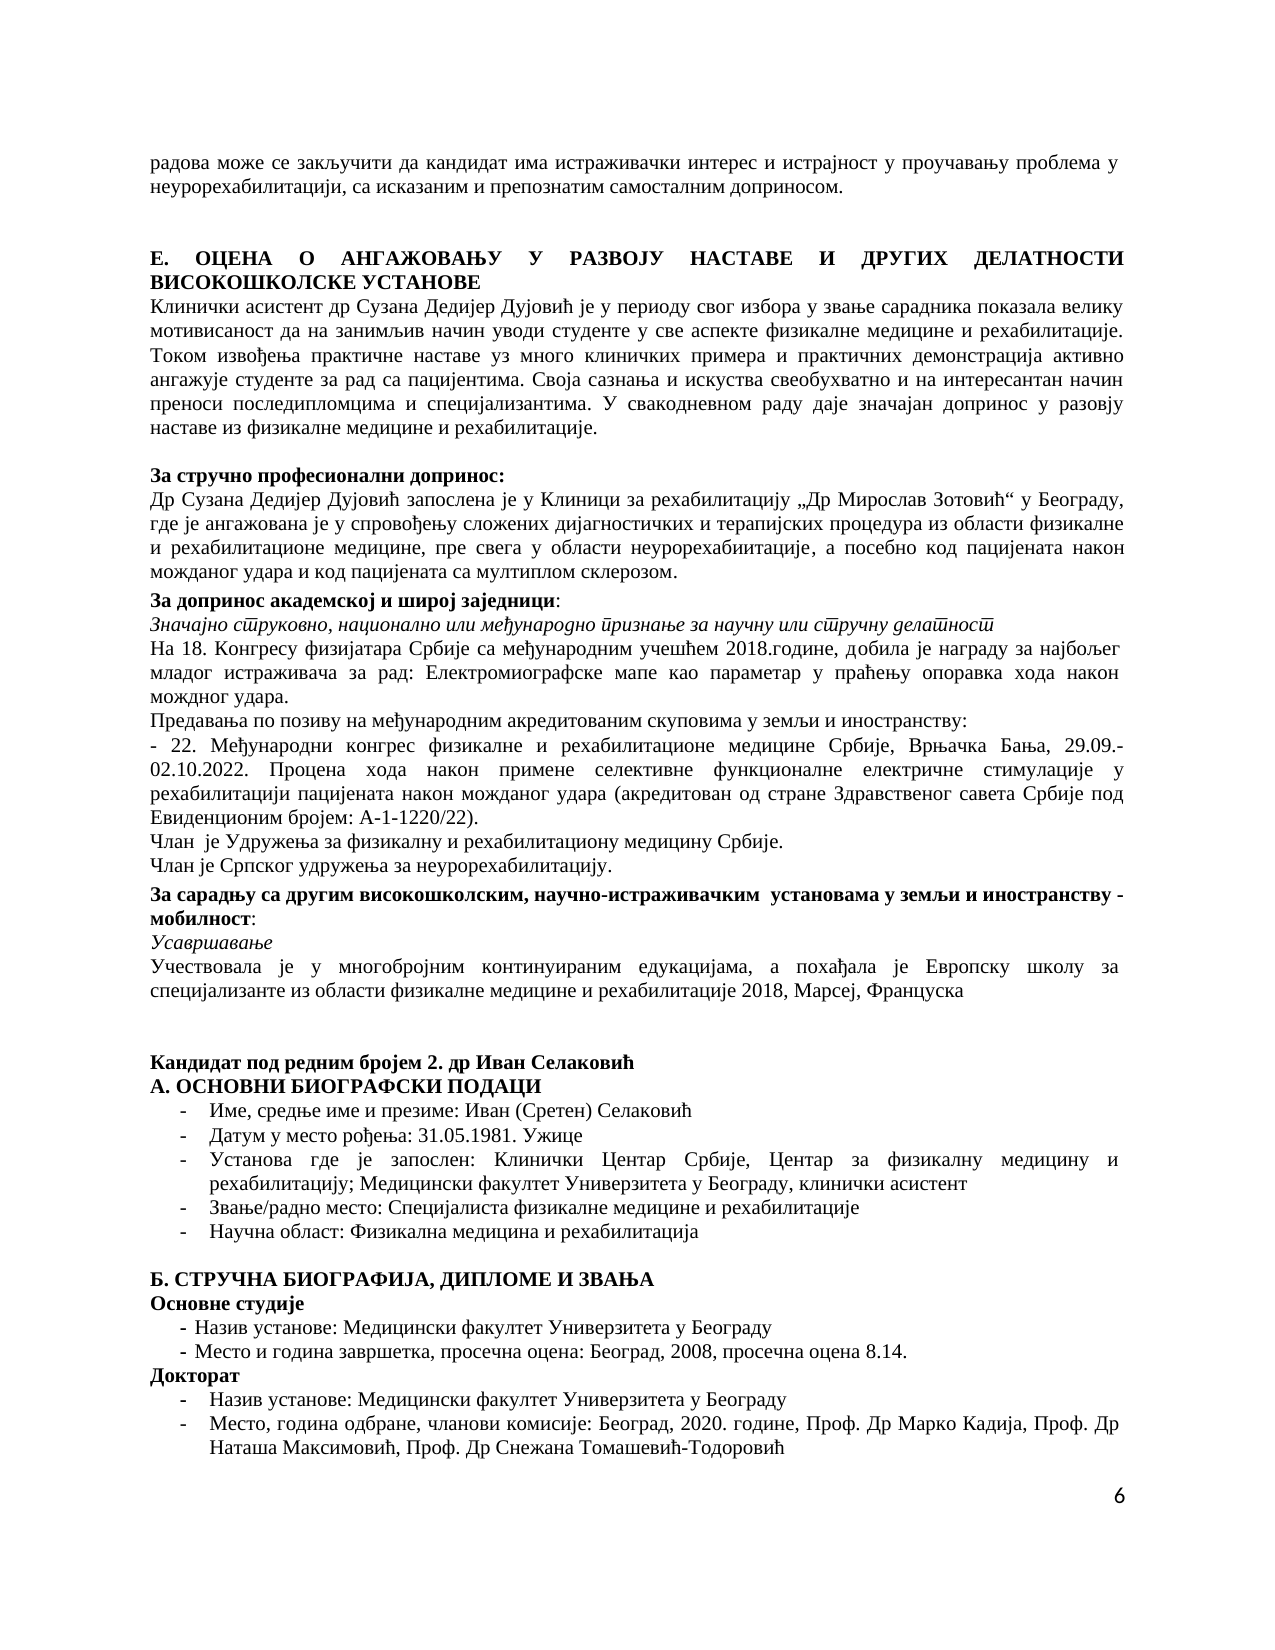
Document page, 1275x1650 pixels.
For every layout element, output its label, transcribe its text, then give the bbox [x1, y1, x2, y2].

text Усавршавање [150, 930, 1120, 954]
list Зa дoпринoс aкaдeмскoj и ширoj зajeдници: [150, 588, 1125, 612]
list Звање/радно место: Специјалиста физикалне медицине и рехабилитације [179, 1195, 1120, 1219]
text Учествовала је у многобројним континуираним едукацијама, а похађала је Европску школу за специјализанте из области физикалне медицине и рехабилитације 2018, Марсеј, Француска [150, 954, 1120, 1002]
list A. ОСНОВНИ БИОГРАФСКИ ПОДАЦИ [150, 1074, 1120, 1098]
text Члан је Српског удружења за неурорехабилитацију. [150, 853, 1125, 877]
list Научна област: Физикална медицина и рехабилитација [179, 1219, 1120, 1243]
text Предавања по позиву на међународним акредитованим скуповима у земљи и иностранству: [150, 708, 1120, 732]
text За стручно професионални допринос: [150, 463, 1125, 487]
list Установа где је запослен: Клинички Центар Србије, Центар за физикалну медицину и рехабилитацију; Медицински факултет Универзитета у Београду, клинички асистент [179, 1147, 1120, 1195]
text - 22. Међународни конгрес физикалне и рехабилитационе медицине Србије, Врњачка Бања, 29.09.-02.10.2022. Процена хода након примене селективне функционалне електричне стимулације у рехабилитацији пацијената након можданог удара (акредитован од стране Здравственог савета Србије под Евиденционим бројем: A-1-1220/22). [150, 732, 1125, 829]
list Назив установе: Медицински факултет Универзитета у Београду [179, 1315, 1120, 1339]
text Др Сузана Дедијер Дујовић запослена је у Клиници за рехабилитацију „Др Мирослав Зотовић“ у Београду, где је ангажована је у спровођењу сложених дијагностичких и терапијских процедура из области физикалне и рехабилитационе медицине, пре свега у области неурорехабиитације, а посебно код пацијената након можданог удара и код пацијената са мултиплом склерозом. [150, 487, 1125, 583]
list Место, година одбране, чланови комисије: Београд, 2020. године, Проф. Др Марко Кадија, Проф. Др Наташа Максимовић, Проф. Др Снежана Томашевић-Тодоровић [179, 1411, 1120, 1459]
list Кандидат под редним бројем 2. др Иван Селаковић [150, 1050, 1120, 1074]
list Докторат [150, 1363, 1120, 1387]
text На 18. Конгресу физијатара Србије са међународним учешћем 2018.године, дoбила је награду за најбољег младог истраживача за рад: Електромиографске мапе као параметар у праћењу опоравка хода након мождног удара. [150, 636, 1120, 708]
list Зa сaрaдњу сa другим висoкoшкoлским, нaучнo-истрaживaчким устaнoвaмa у зeмљи и инoстрaнству - мoбилнoст: [150, 882, 1125, 930]
list Назив установе: Медицински факултет Универзитета у Београду [179, 1387, 1120, 1411]
list Основне студије [150, 1291, 1120, 1315]
list Датум у место рођења: 31.05.1981. Ужице [179, 1122, 1120, 1147]
text Клинички асистент др Сузана Дедијер Дујовић је у периоду свог избора у звање сарадника показала велику мотивисаност да на занимљив начин уводи студенте у све аспекте физикалне медицине и рехабилитације. Током извођења практичне наставе уз много клиничких примера и практичних демонстрација активно ангажује студенте за рад са пацијентима. Своја сазнања и искуства свеобухватно и на интересантан начин преноси последипломцима и специјализантима. У свакодневном раду даје значајан допринос у разовју наставе из физикалне медицине и рехабилитације. [150, 294, 1125, 439]
list Место и година завршетка, просечна оценa: Београд, 2008, просечна оцена 8.14. [179, 1339, 1120, 1363]
list Б. СТРУЧНА БИОГРАФИЈА, ДИПЛОМЕ И ЗВАЊА [150, 1267, 1120, 1291]
text Е. ОЦЕНА О АНГАЖОВАЊУ У РАЗВОЈУ НАСТАВЕ И ДРУГИХ ДЕЛАТНОСТИ ВИСОКОШКОЛСКЕ УСТАНОВЕ [150, 246, 1125, 294]
text Члан је Удружења за физикалну и рехабилитациону медицину Србије. [150, 829, 1125, 853]
list Име, средње име и презиме: Иван (Сретен) Селаковић [179, 1098, 1120, 1122]
text Знaчajнo струкoвнo, нaциoнaлнo или мeђунaрoднo признaњe зa нaучну или стручну дeлaтнoст [150, 612, 1120, 636]
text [150, 150, 1120, 198]
